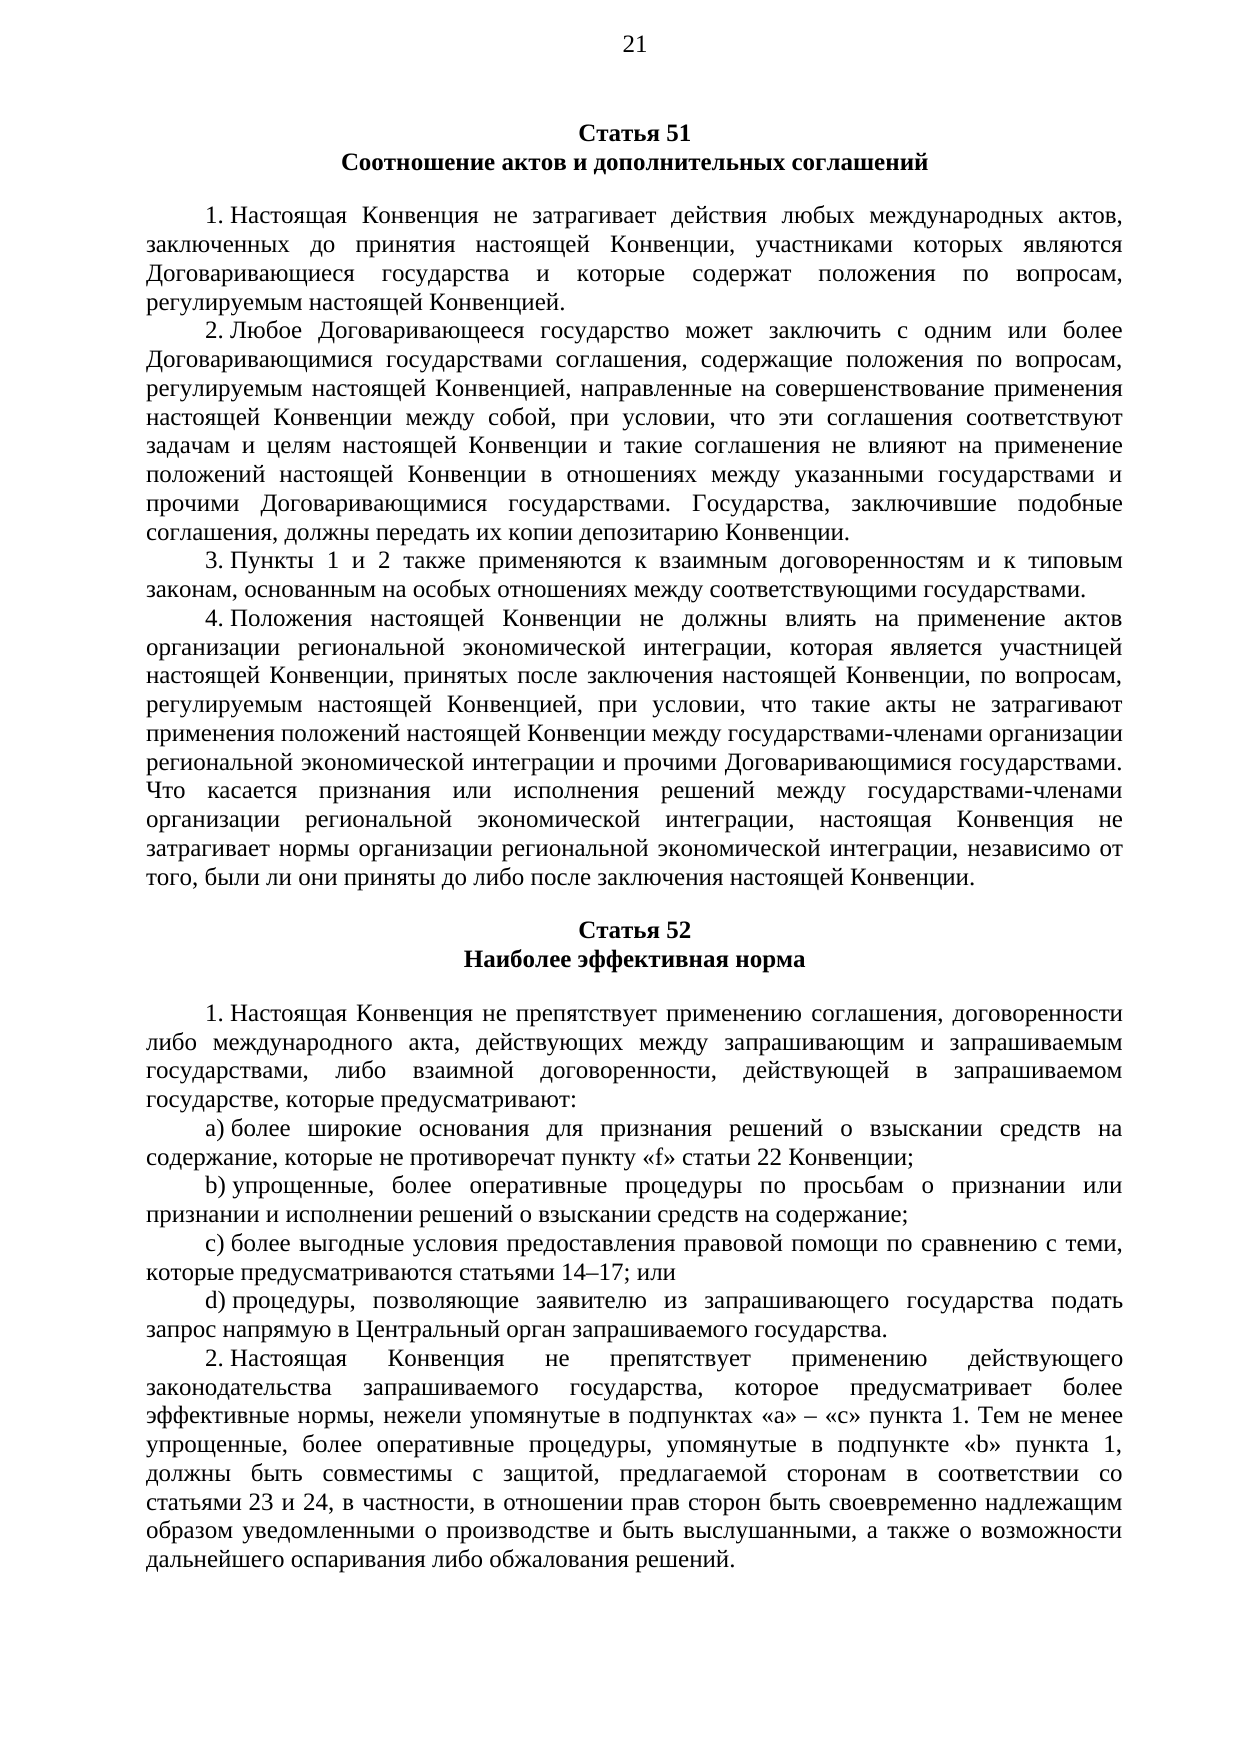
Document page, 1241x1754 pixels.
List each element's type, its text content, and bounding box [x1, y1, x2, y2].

text a) более широкие основания для признания решений о взыскании средств на содержание, которые не противоречат пункту «f» статьи 22 Конвенции; [146, 1113, 1123, 1171]
text 2. Любое Договаривающееся государство может заключить с одним или более Договаривающимися государствами соглашения, содержащие положения по вопросам, регулируемым настоящей Конвенцией, направленные на совершенствование применения настоящей Конвенции между собой, при условии, что эти соглашения соответствуют задачам и целям настоящей Конвенции и такие соглашения не влияют на применение положений настоящей Конвенции в отношениях между указанными государствами и прочими Договаривающимися государствами. Государства, заключившие подобные соглашения, должны передать их копии депозитарию Конвенции. [146, 316, 1123, 546]
text Статья 52 Наиболее эффективная норма [146, 916, 1123, 973]
text b) упрощенные, более оперативные процедуры по просьбам о признании или признании и исполнении решений о взыскании средств на содержание; [146, 1171, 1123, 1228]
text 4. Положения настоящей Конвенции не должны влиять на применение актов организации региональной экономической интеграции, которая является участницей настоящей Конвенции, принятых после заключения настоящей Конвенции, по вопросам, регулируемым настоящей Конвенцией, при условии, что такие акты не затрагивают применения положений настоящей Конвенции между государствами-членами организации региональной экономической интеграции и прочими Договаривающимися государствами. Что касается признания или исполнения решений между государствами-членами организации региональной экономической интеграции, настоящая Конвенция не затрагивает нормы организации региональной экономической интеграции, независимо от того, были ли они приняты до либо после заключения настоящей Конвенции. [146, 603, 1123, 891]
text d) процедуры, позволяющие заявителю из запрашивающего государства подать запрос напрямую в Центральный орган запрашиваемого государства. [146, 1286, 1123, 1343]
text 1. Настоящая Конвенция не препятствует применению соглашения, договоренности либо международного акта, действующих между запрашивающим и запрашиваемым государствами, либо взаимной договоренности, действующей в запрашиваемом государстве, которые предусматривают: [146, 998, 1123, 1113]
text 3. Пункты 1 и 2 также применяются к взаимным договоренностям и к типовым законам, основанным на особых отношениях между соответствующими государствами. [146, 546, 1123, 603]
text 2. Настоящая Конвенция не препятствует применению действующего законодательства запрашиваемого государства, которое предусматривает более эффективные нормы, нежели упомянутые в подпунктах «а» – «с» пункта 1. Тем не менее упрощенные, более оперативные процедуры, упомянутые в подпункте «b» пункта 1, должны быть совместимы с защитой, предлагаемой сторонам в соответствии со статьями 23 и 24, в частности, в отношении прав сторон быть своевременно надлежащим образом уведомленными о производстве и быть выслушанными, а также о возможности дальнейшего оспаривания либо обжалования решений. [146, 1343, 1123, 1573]
text Статья 51 Соотношение актов и дополнительных соглашений [146, 118, 1123, 176]
text 1. Настоящая Конвенция не затрагивает действия любых международных актов, заключенных до принятия настоящей Конвенции, участниками которых являются Договаривающиеся государства и которые содержат положения по вопросам, регулируемым настоящей Конвенцией. [146, 201, 1123, 316]
text c) более выгодные условия предоставления правовой помощи по сравнению с теми, которые предусматриваются статьями 14–17; или [146, 1228, 1123, 1286]
